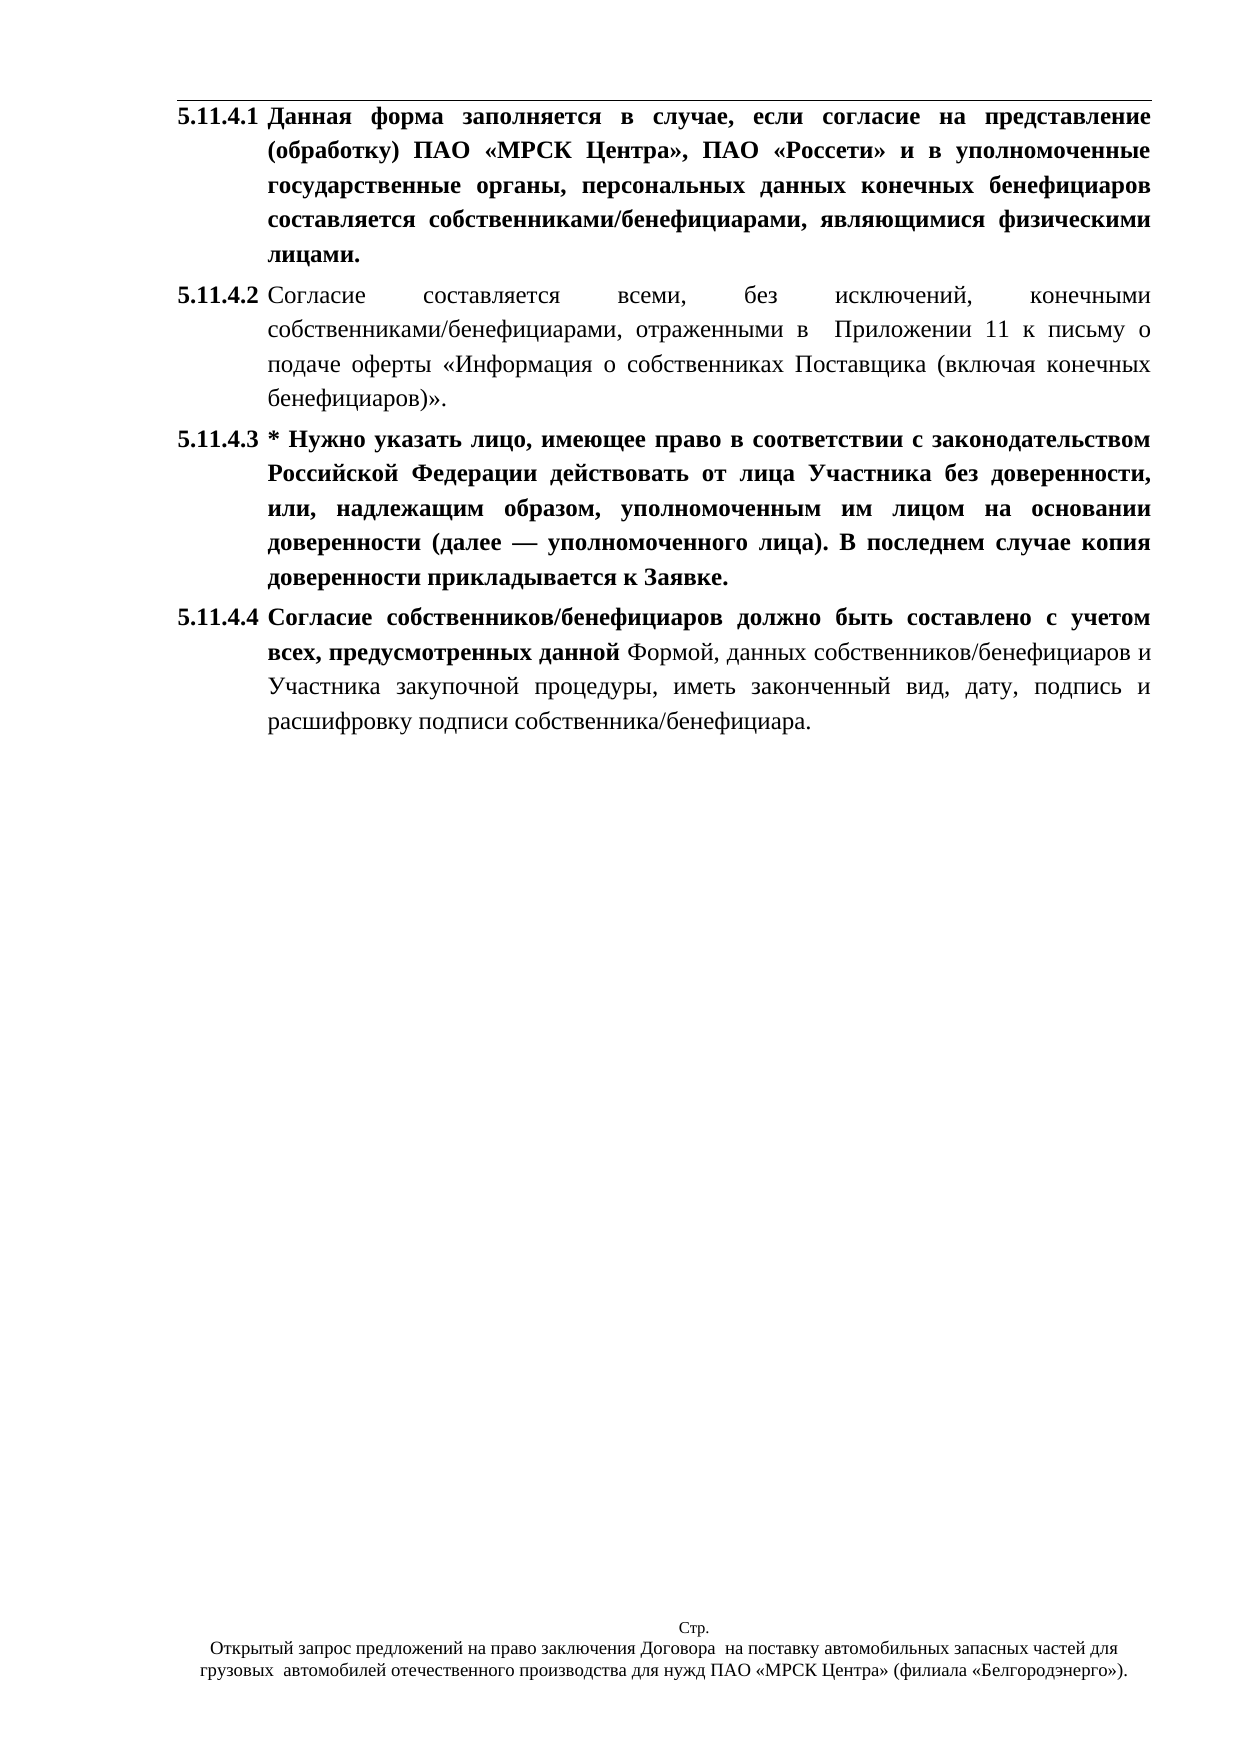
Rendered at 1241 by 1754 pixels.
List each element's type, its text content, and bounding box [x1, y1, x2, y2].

list Согласие собственников/бенефициаров должно быть составлено с учетом всех, предусмотренных данной Формой, данных собственников/бенефициаров и Участника закупочной процедуры, иметь законченный вид, дату, подпись и расшифровку подписи собственника/бенефициара. [177, 602, 1152, 735]
list * Нужно указать лицо, имеющее право в соответствии с законодательством Российской Федерации действовать от лица Участника без доверенности, или, надлежащим образом, уполномоченным им лицом на основании доверенности (далее — уполномоченного лица). В последнем случае копия доверенности прикладывается к Заявке. [177, 424, 1152, 591]
list Согласие составляется всеми, без исключений, конечными собственниками/бенефициарами, отраженными в Приложении 11 к письму о подаче оферты «Информация о собственниках Поставщика (включая конечных бенефициаров)». [177, 280, 1152, 412]
list Данная форма заполняется в случае, если согласие на представление (обработку) ПАО «МРСК Центра», ПАО «Россети» и в уполномоченные государственные органы, персональных данных конечных бенефициаров составляется собственниками/бенефициарами, являющимися физическими лицами. [177, 101, 1152, 268]
